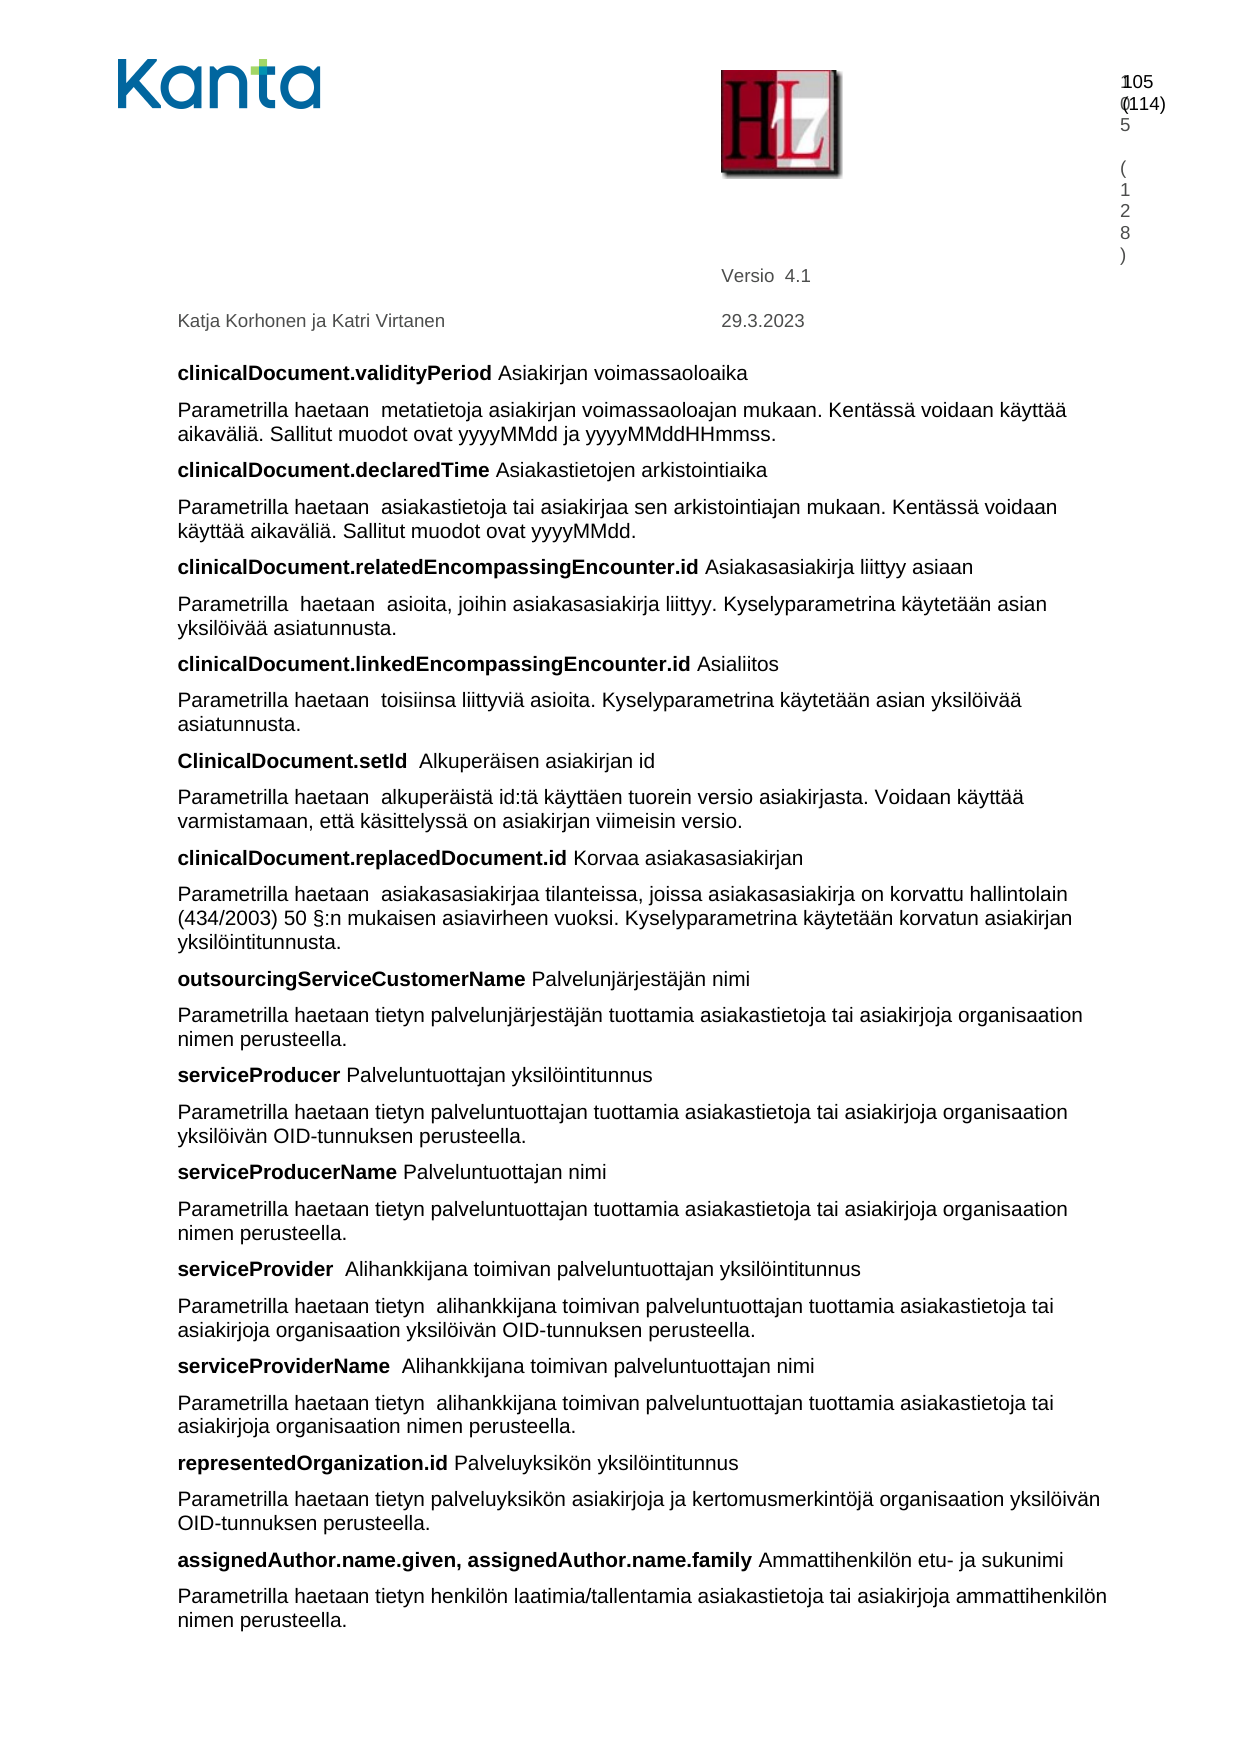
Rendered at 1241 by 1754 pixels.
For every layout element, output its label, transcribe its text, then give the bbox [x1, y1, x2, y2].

text serviceProducer Palveluntuottajan yksilöintitunnus [177, 1063, 1122, 1087]
text Parametrilla haetaan asiakasasiakirjaa tilanteissa, joissa asiakasasiakirja on korvattu hallintolain (434/2003) 50 §:n mukaisen asiavirheen vuoksi. Kyselyparametrina käytetään korvatun asiakirjan yksilöintitunnusta. [177, 882, 1122, 954]
text outsourcingServiceCustomerName Palvelunjärjestäjän nimi [177, 966, 1122, 990]
text Parametrilla haetaan metatietoja asiakirjan voimassaoloajan mukaan. Kentässä voidaan käyttää aikaväliä. Sallitut muodot ovat yyyyMMdd ja yyyyMMddHHmmss. [177, 398, 1122, 446]
text Parametrilla haetaan tietyn palveluntuottajan tuottamia asiakastietoja tai asiakirjoja organisaation nimen perusteella. [177, 1197, 1122, 1244]
text Parametrilla haetaan tietyn palveluntuottajan tuottamia asiakastietoja tai asiakirjoja organisaation yksilöivän OID-tunnuksen perusteella. [177, 1100, 1122, 1148]
text Parametrilla haetaan tietyn palveluyksikön asiakirjoja ja kertomusmerkintöjä organisaation yksilöivän OID-tunnuksen perusteella. [177, 1487, 1122, 1535]
text assignedAuthor.name.given, assignedAuthor.name.family Ammattihenkilön etu- ja sukunimi [177, 1548, 1122, 1572]
text Parametrilla haetaan tietyn alihankkijana toimivan palveluntuottajan tuottamia asiakastietoja tai asiakirjoja organisaation yksilöivän OID-tunnuksen perusteella. [177, 1293, 1122, 1341]
text clinicalDocument.validityPeriod Asiakirjan voimassaoloaika [177, 361, 1122, 385]
text serviceProducerName Palveluntuottajan nimi [177, 1160, 1122, 1184]
text ClinicalDocument.setId Alkuperäisen asiakirjan id [177, 749, 1122, 773]
text Parametrilla haetaan toisiinsa liittyviä asioita. Kyselyparametrina käytetään asian yksilöivää asiatunnusta. [177, 688, 1122, 736]
text Parametrilla haetaan tietyn henkilön laatimia/tallentamia asiakastietoja tai asiakirjoja ammattihenkilön nimen perusteella. [177, 1584, 1122, 1632]
text clinicalDocument.relatedEncompassingEncounter.id Asiakasasiakirja liittyy asiaan [177, 555, 1122, 579]
text serviceProvider Alihankkijana toimivan palveluntuottajan yksilöintitunnus [177, 1257, 1122, 1281]
picture [118, 59, 321, 109]
text clinicalDocument.replacedDocument.id Korvaa asiakasasiakirjan [177, 846, 1122, 869]
text Parametrilla haetaan alkuperäistä id:tä käyttäen tuorein versio asiakirjasta. Voidaan käyttää varmistamaan, että käsittelyssä on asiakirjan viimeisin versio. [177, 785, 1122, 833]
text serviceProviderName Alihankkijana toimivan palveluntuottajan nimi [177, 1354, 1122, 1378]
text representedOrganization.id Palveluyksikön yksilöintitunnus [177, 1451, 1122, 1475]
text Parametrilla haetaan tietyn palvelunjärjestäjän tuottamia asiakastietoja tai asiakirjoja organisaation nimen perusteella. [177, 1003, 1122, 1051]
text Parametrilla haetaan asiakastietoja tai asiakirjaa sen arkistointiajan mukaan. Kentässä voidaan käyttää aikaväliä. Sallitut muodot ovat yyyyMMdd. [177, 494, 1122, 542]
picture [721, 70, 844, 179]
text clinicalDocument.linkedEncompassingEncounter.id Asialiitos [177, 652, 1122, 676]
text Parametrilla haetaan asioita, joihin asiakasasiakirja liittyy. Kyselyparametrina käytetään asian yksilöivää asiatunnusta. [177, 591, 1122, 639]
text Parametrilla haetaan tietyn alihankkijana toimivan palveluntuottajan tuottamia asiakastietoja tai asiakirjoja organisaation nimen perusteella. [177, 1390, 1122, 1438]
text clinicalDocument.declaredTime Asiakastietojen arkistointiaika [177, 458, 1122, 482]
